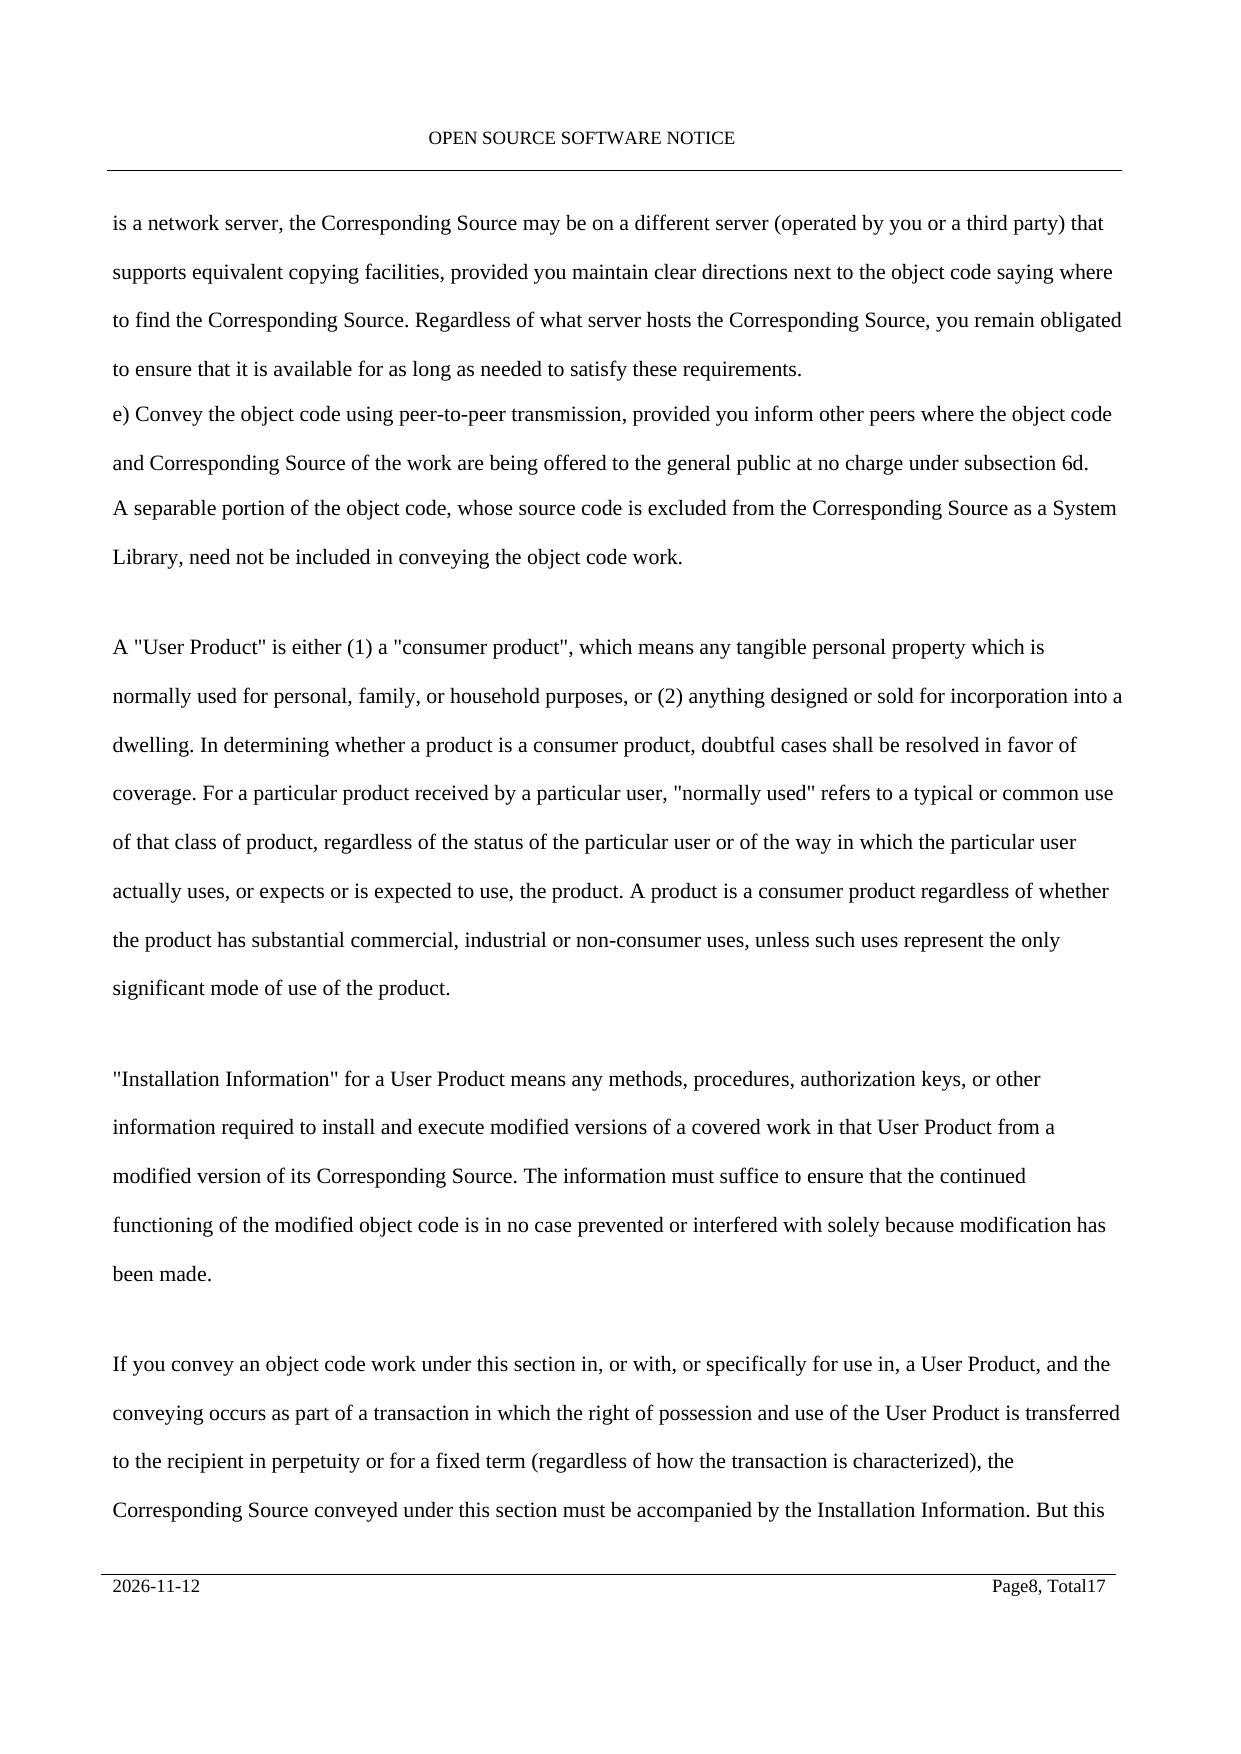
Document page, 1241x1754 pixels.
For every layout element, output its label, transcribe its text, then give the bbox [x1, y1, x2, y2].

text e) Convey the object code using peer-to-peer transmission, provided you inform other peers where the object code and Corresponding Source of the work are being offered to the general public at no charge under subsection 6d. [112, 398, 1128, 479]
text A separable portion of the object code, whose source code is excluded from the Corresponding Source as a System Library, need not be included in conveying the object code work. [112, 492, 1128, 573]
text A "User Product" is either (1) a "consumer product", which means any tangible personal property which is normally used for personal, family, or household purposes, or (2) anything designed or sold for incorporation into a dwelling. In determining whether a product is a consumer product, doubtful cases shall be resolved in favor of coverage. For a particular product received by a particular user, "normally used" refers to a typical or common use of that class of product, regardless of the status of the particular user or of the way in which the particular user actually uses, or expects or is expected to use, the product. A product is a consumer product regardless of whether the product has substantial commercial, industrial or non-consumer uses, unless such uses represent the only significant mode of use of the product. [112, 631, 1128, 1004]
text "Installation Information" for a User Product means any methods, procedures, authorization keys, or other information required to install and execute modified versions of a covered work in that User Product from a modified version of its Corresponding Source. The information must suffice to ensure that the continued functioning of the modified object code is in no case prevented or interfered with solely because modification has been made. [112, 1062, 1128, 1289]
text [112, 206, 1128, 385]
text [112, 1347, 1128, 1526]
